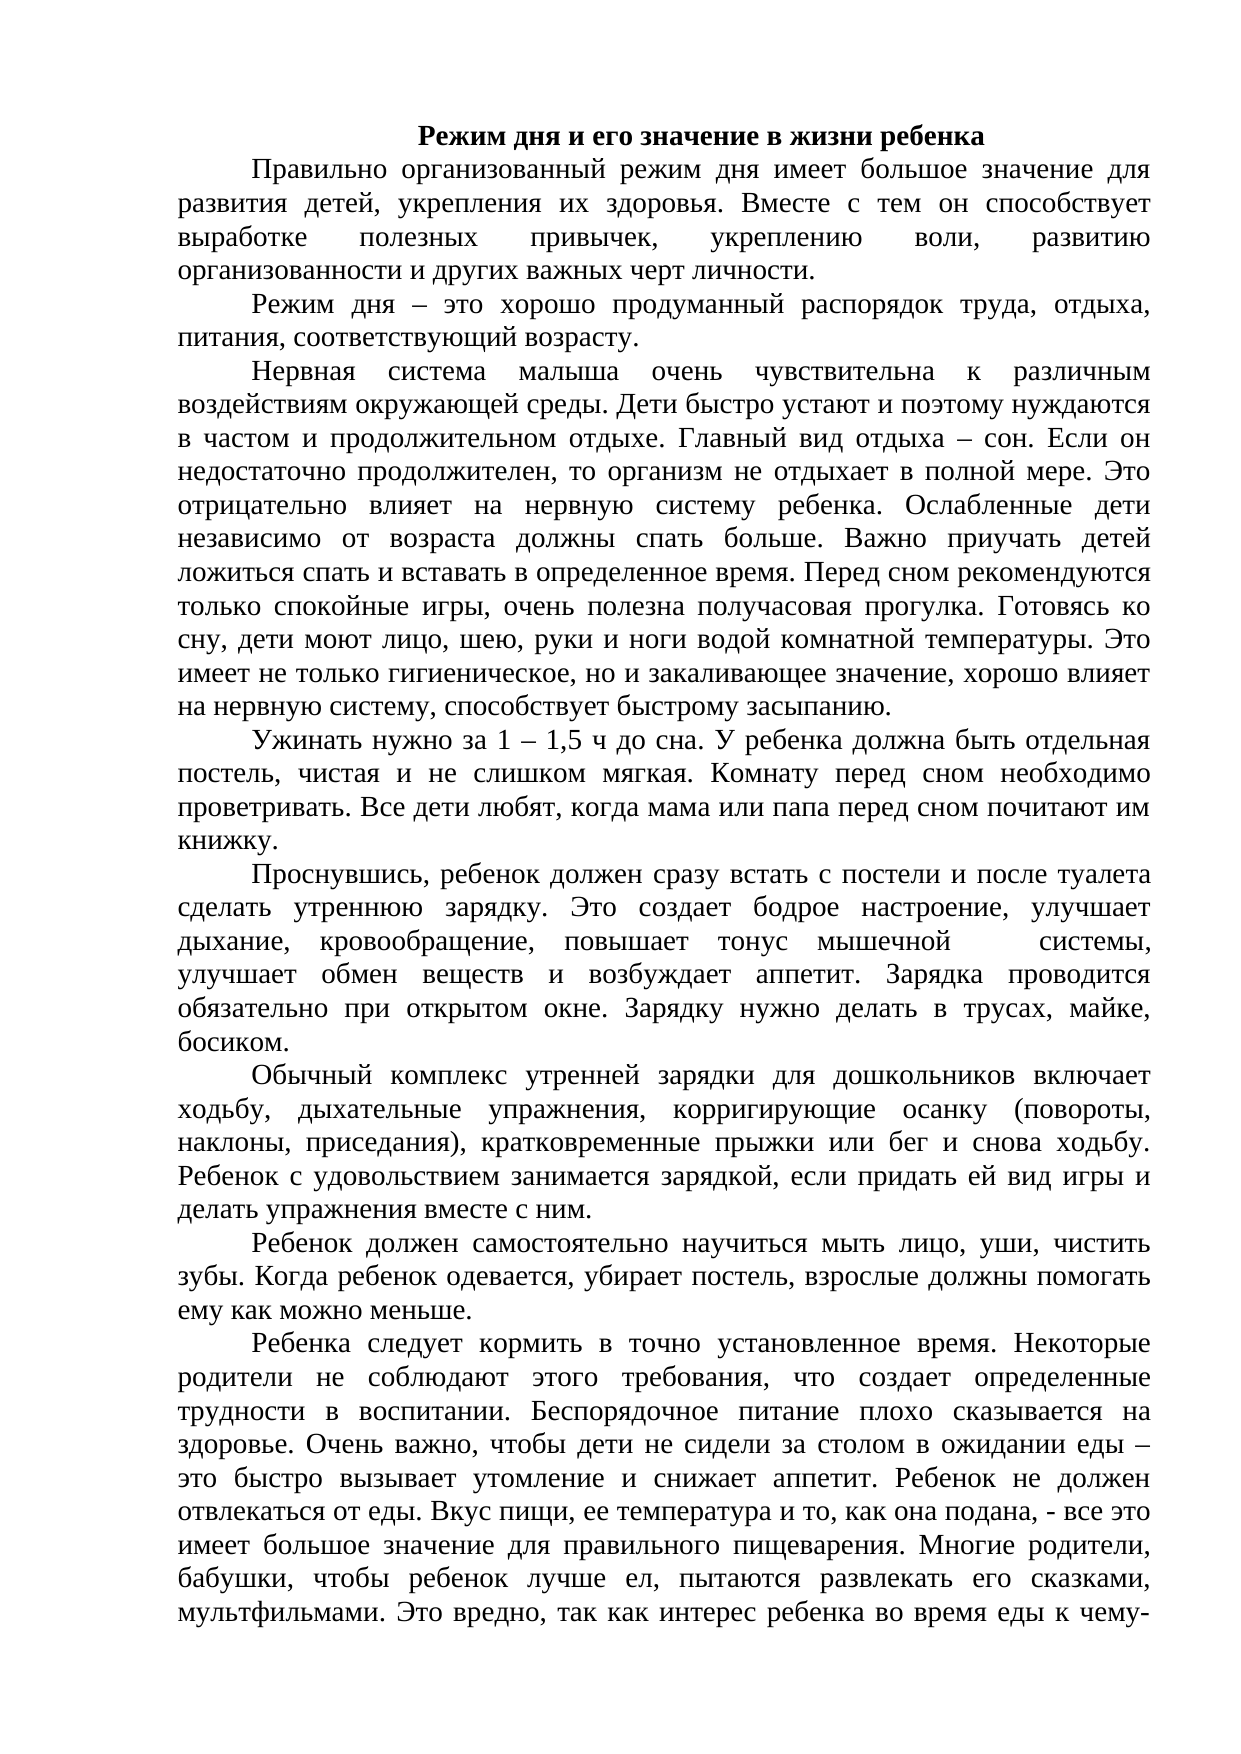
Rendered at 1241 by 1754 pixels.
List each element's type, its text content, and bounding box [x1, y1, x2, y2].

text Режим дня – это хорошо продуманный распорядок труда, отдыха, питания, соответствующий возрасту. [177, 286, 1152, 353]
text Ребенок должен самостоятельно научиться мыть лицо, уши, чистить зубы. Когда ребенок одевается, убирает постель, взрослые должны помогать ему как можно меньше. [177, 1225, 1152, 1326]
text Режим дня и его значение в жизни ребенка [177, 118, 1152, 152]
text Ужинать нужно за 1 – 1,5 ч до сна. У ребенка должна быть отдельная постель, чистая и не слишком мягкая. Комнату перед сном необходимо проветривать. Все дети любят, когда мама или папа перед сном почитают им книжку. [177, 722, 1152, 856]
text Правильно организованный режим дня имеет большое значение для развития детей, укрепления их здоровья. Вместе с тем он способствует выработке полезных привычек, укреплению воли, развитию организованности и других важных черт личности. [177, 152, 1152, 286]
text Нервная система малыша очень чувствительна к различным воздействиям окружающей среды. Дети быстро устают и поэтому нуждаются в частом и продолжительном отдыхе. Главный вид отдыха – сон. Если он недостаточно продолжителен, то организм не отдыхает в полной мере. Это отрицательно влияет на нервную систему ребенка. Ослабленные дети независимо от возраста должны спать больше. Важно приучать детей ложиться спать и вставать в определенное время. Перед сном рекомендуются только спокойные игры, очень полезна получасовая прогулка. Готовясь ко сну, дети моют лицо, шею, руки и ноги водой комнатной температуры. Это имеет не только гигиеническое, но и закаливающее значение, хорошо влияет на нервную систему, способствует быстрому засыпанию. [177, 353, 1152, 722]
text Обычный комплекс утренней зарядки для дошкольников включает ходьбу, дыхательные упражнения, корригирующие осанку (повороты, наклоны, приседания), кратковременные прыжки или бег и снова ходьбу. Ребенок с удовольствием занимается зарядкой, если придать ей вид игры и делать упражнения вместе с ним. [177, 1057, 1152, 1225]
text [177, 1326, 1152, 1627]
text Проснувшись, ребенок должен сразу встать с постели и после туалета сделать утреннюю зарядку. Это создает бодрое настроение, улучшает дыхание, кровообращение, повышает тонус мышечной системы, улучшает обмен веществ и возбуждает аппетит. Зарядка проводится обязательно при открытом окне. Зарядку нужно делать в трусах, майке, босиком. [177, 856, 1152, 1057]
